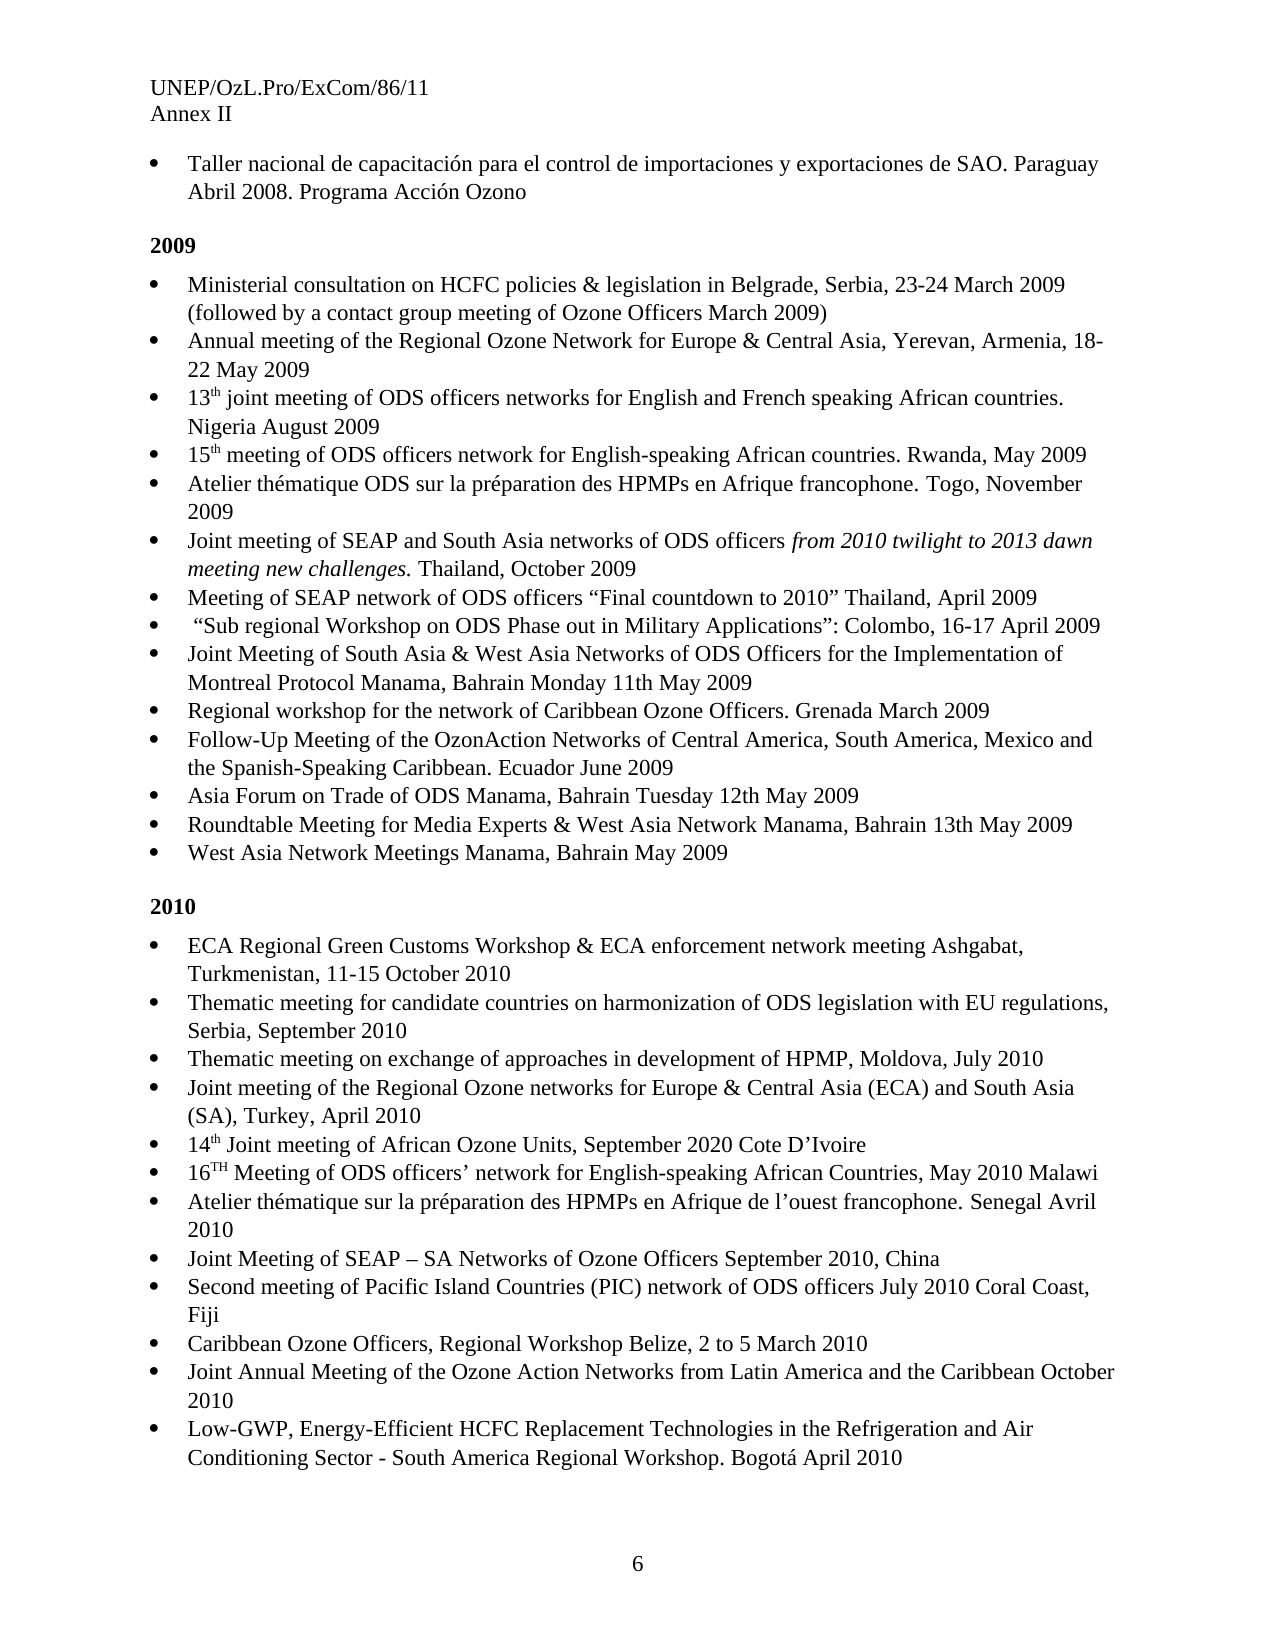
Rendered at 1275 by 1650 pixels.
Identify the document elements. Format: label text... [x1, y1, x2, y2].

list Joint Meeting of SEAP – SA Networks of Ozone Officers September 2010, China [150, 1244, 1125, 1271]
list Joint Annual Meeting of the Ozone Action Networks from Latin America and the Caribbean October 2010 [150, 1358, 1125, 1413]
list Asia Forum on Trade of ODS Manama, Bahrain Tuesday 12th May 2009 [150, 783, 1125, 809]
list Thematic meeting for candidate countries on harmonization of ODS legislation with EU regulations, Serbia, September 2010 [150, 989, 1125, 1043]
text 2010 [150, 893, 1125, 919]
list Roundtable Meeting for Media Experts & West Asia Network Manama, Bahrain 13th May 2009 [150, 811, 1125, 837]
list Follow-Up Meeting of the OzonAction Networks of Central America, South America, Mexico and the Spanish-Speaking Caribbean. Ecuador June 2009 [150, 726, 1125, 781]
list Atelier thématique ODS sur la préparation des HPMPs en Afrique francophone. Togo, November 2009 [150, 470, 1125, 524]
list “Sub regional Workshop on ODS Phase out in Military Applications”: Colombo, 16-17 April 2009 [150, 612, 1125, 638]
text 2009 [150, 232, 1125, 258]
list Low-GWP, Energy-Efficient HCFC Replacement Technologies in the Refrigeration and Air Conditioning Sector - South America Regional Workshop. Bogotá April 2010 [150, 1415, 1125, 1470]
list ECA Regional Green Customs Workshop & ECA enforcement network meeting Ashgabat, Turkmenistan, 11-15 October 2010 [150, 932, 1125, 987]
list West Asia Network Meetings Manama, Bahrain May 2009 [150, 839, 1125, 866]
list Joint Meeting of South Asia & West Asia Networks of ODS Officers for the Implementation of Montreal Protocol Manama, Bahrain Monday 11th May 2009 [150, 640, 1125, 695]
list Second meeting of Pacific Island Countries (PIC) network of ODS officers July 2010 Coral Coast, Fiji [150, 1273, 1125, 1328]
list Thematic meeting on exchange of approaches in development of HPMP, Moldova, July 2010 [150, 1046, 1125, 1072]
list Atelier thématique sur la préparation des HPMPs en Afrique de l’ouest francophone. Senegal Avril 2010 [150, 1188, 1125, 1242]
list Regional workshop for the network of Caribbean Ozone Officers. Grenada March 2009 [150, 697, 1125, 724]
list 14th Joint meeting of African Ozone Units, September 2020 Cote D’Ivoire [150, 1131, 1125, 1157]
list Annual meeting of the Regional Ozone Network for Europe & Central Asia, Yerevan, Armenia, 18-22 May 2009 [150, 328, 1125, 382]
list Taller nacional de capacitación para el control de importaciones y exportaciones de SAO. Paraguay Abril 2008. Programa Acción Ozono [150, 150, 1125, 205]
list Ministerial consultation on HCFC policies & legislation in Belgrade, Serbia, 23-24 March 2009 (followed by a contact group meeting of Ozone Officers March 2009) [150, 271, 1125, 326]
list 15th meeting of ODS officers network for English-speaking African countries. Rwanda, May 2009 [150, 441, 1125, 468]
list Meeting of SEAP network of ODS officers “Final countdown to 2010” Thailand, April 2009 [150, 583, 1125, 610]
list 16TH Meeting of ODS officers’ network for English-speaking African Countries, May 2010 Malawi [150, 1159, 1125, 1186]
list Joint meeting of SEAP and South Asia networks of ODS officers from 2010 twilight to 2013 dawn meeting new challenges. Thailand, October 2009 [150, 527, 1125, 581]
list Joint meeting of the Regional Ozone networks for Europe & Central Asia (ECA) and South Asia (SA), Turkey, April 2010 [150, 1074, 1125, 1129]
list Caribbean Ozone Officers, Regional Workshop Belize, 2 to 5 March 2010 [150, 1330, 1125, 1356]
list 13th joint meeting of ODS officers networks for English and French speaking African countries. Nigeria August 2009 [150, 384, 1125, 439]
